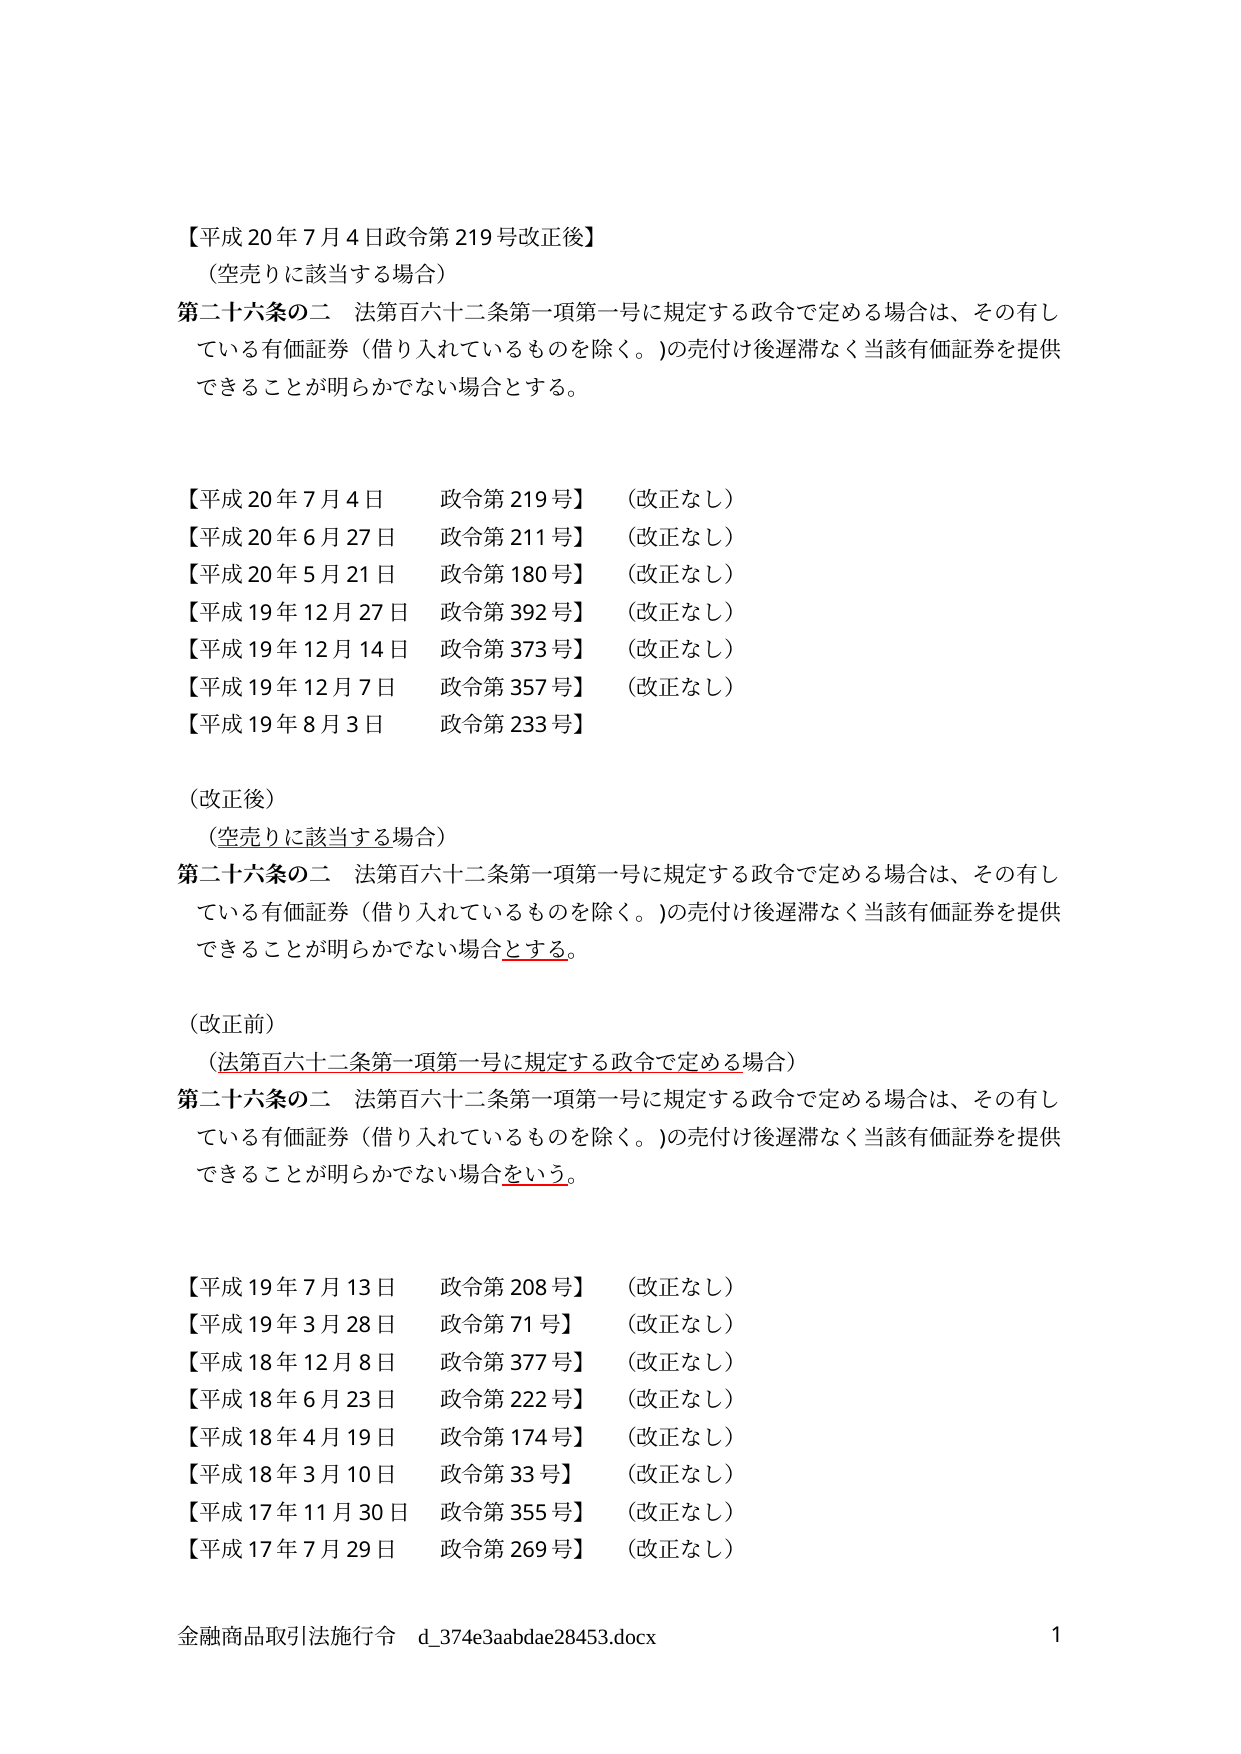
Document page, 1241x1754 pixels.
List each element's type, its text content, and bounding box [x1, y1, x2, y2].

text 第二十六条の二 法第百六十二条第一項第一号に規定する政令で定める場合は、その有している有価証券（借り入れているものを除く。)の売付け後遅滞なく当該有価証券を提供できることが明らかでない場合をいう。 [177, 1079, 1063, 1192]
text 【平成17年7月29日 政令第269号】 （改正なし） [177, 1529, 1063, 1567]
text 【平成18年3月10日 政令第33号】 （改正なし） [177, 1454, 1063, 1492]
text 【平成19年7月13日 政令第208号】 （改正なし） [177, 1267, 1063, 1304]
text 【平成19年3月28日 政令第71号】 （改正なし） [177, 1304, 1063, 1342]
text 【平成20年6月27日 政令第211号】 （改正なし） [177, 517, 1063, 554]
text 第二十六条の二 法第百六十二条第一項第一号に規定する政令で定める場合は、その有している有価証券（借り入れているものを除く。)の売付け後遅滞なく当該有価証券を提供できることが明らかでない場合とする。 [177, 292, 1063, 404]
text （空売りに該当する場合） [196, 254, 1063, 292]
text 【平成20年7月4日 政令第219号】 （改正なし） [177, 479, 1063, 517]
text 【平成19年12月7日 政令第357号】 （改正なし） [177, 667, 1063, 704]
text 【平成18年4月19日 政令第174号】 （改正なし） [177, 1417, 1063, 1454]
text 【平成18年6月23日 政令第222号】 （改正なし） [177, 1379, 1063, 1417]
text 【平成19年12月27日 政令第392号】 （改正なし） [177, 592, 1063, 629]
text （改正後） [177, 779, 1063, 817]
text 第二十六条の二 法第百六十二条第一項第一号に規定する政令で定める場合は、その有している有価証券（借り入れているものを除く。)の売付け後遅滞なく当該有価証券を提供できることが明らかでない場合とする。 [177, 854, 1063, 967]
text 【平成19年12月14日 政令第373号】 （改正なし） [177, 629, 1063, 667]
text （法第百六十二条第一項第一号に規定する政令で定める場合） [196, 1042, 1063, 1079]
text 【平成20年5月21日 政令第180号】 （改正なし） [177, 554, 1063, 592]
text 【平成17年11月30日 政令第355号】 （改正なし） [177, 1492, 1063, 1529]
text 【平成20年7月4日政令第219号改正後】 [177, 217, 1063, 254]
text （空売りに該当する場合） [196, 817, 1063, 854]
text （改正前） [177, 1004, 1063, 1042]
text 【平成18年12月8日 政令第377号】 （改正なし） [177, 1342, 1063, 1379]
text 【平成19年8月3日 政令第233号】 [177, 704, 1063, 742]
